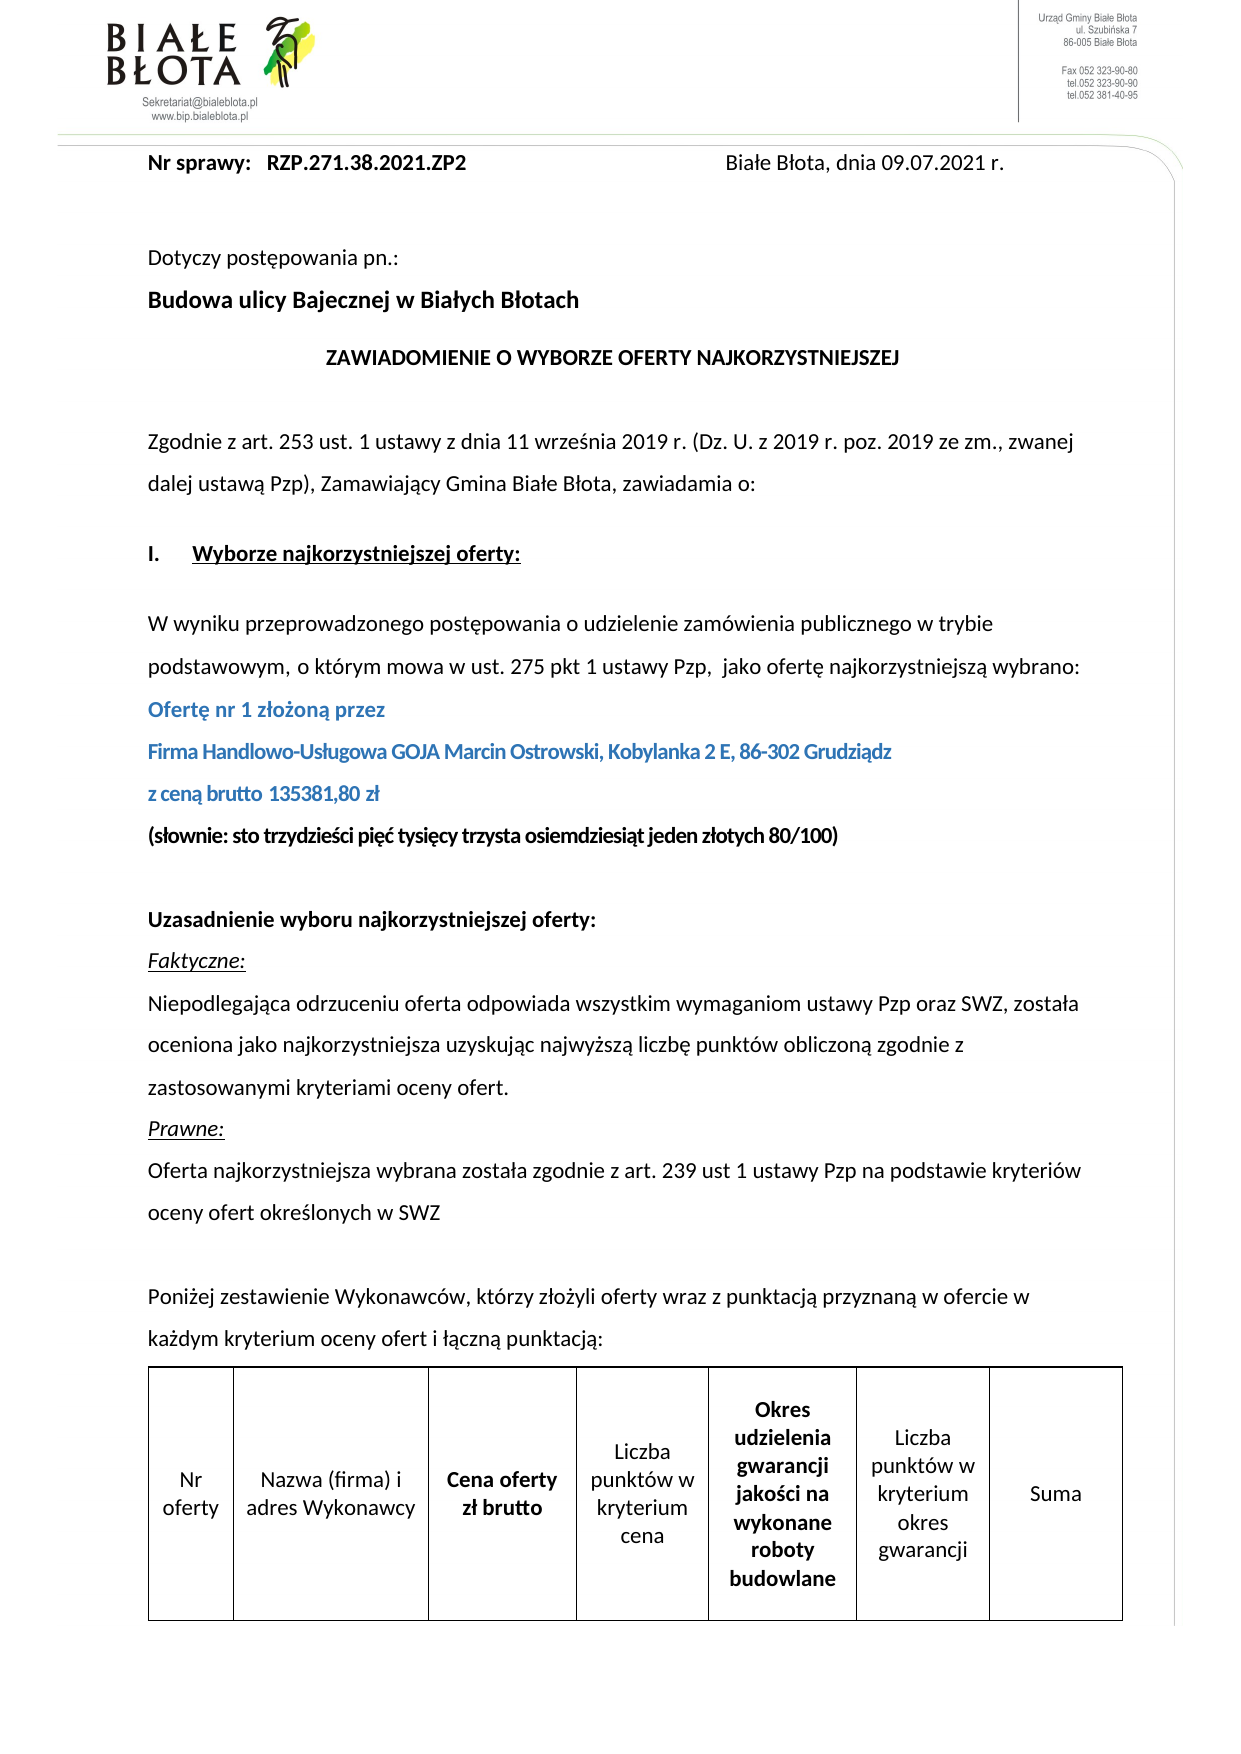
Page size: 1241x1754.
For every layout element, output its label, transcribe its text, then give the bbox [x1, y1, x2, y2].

text Ofertę nr 1 złożoną przez [148, 695, 1092, 723]
text Budowa ulicy Bajecznej w Białych Błotach [148, 285, 1092, 315]
text Uzasadnienie wyboru najkorzystniejszej oferty: [148, 905, 1081, 933]
picture [57, 0, 1183, 1626]
table_header Liczba punktów w kryterium cena [577, 1368, 708, 1620]
text Nr sprawy: RZP.271.38.2021.ZP2 Białe Błota, dnia 09.07.2021 r. [148, 148, 1092, 176]
table_header Nazwa (firma) i adres Wykonawcy [234, 1368, 428, 1620]
text (słownie: sto trzydzieści pięć tysięcy trzysta osiemdziesiąt jeden złotych 80/100) [148, 821, 1092, 849]
list Wyborze najkorzystniejszej oferty: [148, 539, 1092, 567]
text W wyniku przeprowadzonego postępowania o udzielenie zamówienia publicznego w trybie podstawowym, o którym mowa w ust. 275 pkt 1 ustawy Pzp, jako ofertę najkorzystniejszą wybrano: [148, 609, 1092, 680]
text Zgodnie z art. 253 ust. 1 ustawy z dnia 11 września 2019 r. (Dz. U. z 2019 r. poz. 2019 ze zm., zwanej dalej ustawą Pzp), Zamawiający Gmina Białe Błota, zawiadamia o: [148, 427, 1092, 497]
text z ceną brutto 135381,80 zł [148, 779, 1092, 807]
list Niepodlegająca odrzuceniu oferta odpowiada wszystkim wymaganiom ustawy Pzp oraz SWZ, została oceniona jako najkorzystniejsza uzyskując najwyższą liczbę punktów obliczoną zgodnie z zastosowanymi kryteriami oceny ofert. [148, 989, 1092, 1101]
list Poniżej zestawienie Wykonawców, którzy złożyli oferty wraz z punktacją przyznaną w ofercie w każdym kryterium oceny ofert i łączną punktacją: [148, 1282, 1092, 1352]
table_header Suma [990, 1368, 1122, 1620]
list Faktyczne: [148, 947, 1092, 975]
text Firma Handlowo-Usługowa GOJA Marcin Ostrowski, Kobylanka 2 E, 86-302 Grudziądz [148, 737, 1092, 765]
text Dotyczy postępowania pn.: [148, 243, 1092, 271]
table_header Liczba punktów w kryterium okres gwarancji [857, 1368, 989, 1620]
text ZAWIADOMIENIE O WYBORZE OFERTY NAJKORZYSTNIEJSZEJ [133, 343, 1092, 371]
list Prawne: [148, 1114, 1092, 1143]
table_header Nr oferty [149, 1368, 233, 1620]
table_header Okres udzielenia gwarancji jakości na wykonane roboty budowlane [709, 1368, 856, 1620]
text Oferta najkorzystniejsza wybrana została zgodnie z art. 239 ust 1 ustawy Pzp na podstawie kryteriów oceny ofert określonych w SWZ [148, 1157, 1092, 1227]
table_header Cena oferty zł brutto [429, 1368, 576, 1620]
